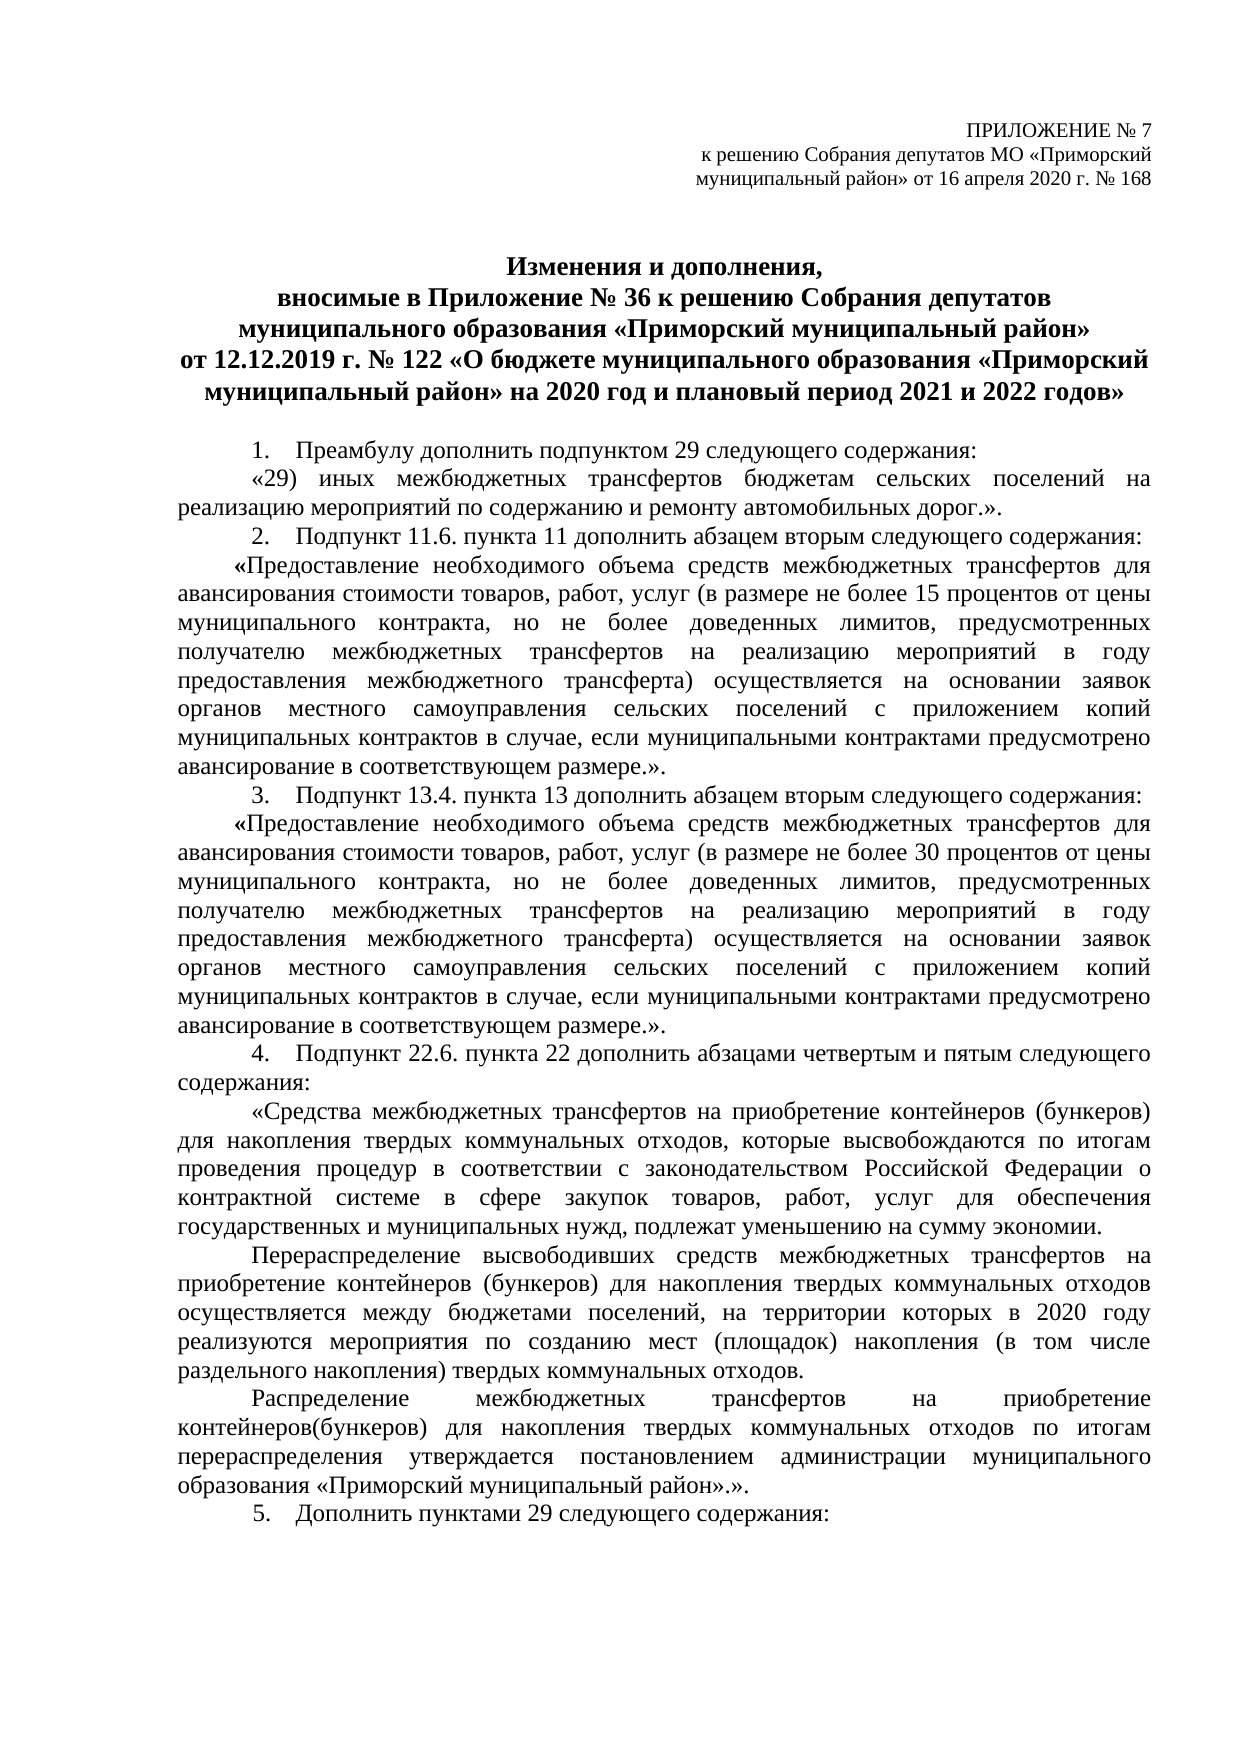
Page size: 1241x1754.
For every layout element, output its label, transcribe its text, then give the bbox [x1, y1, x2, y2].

text 4. Подпункт 22.6. пункта 22 дополнить абзацами четвертым и пятым следующего содержания: [177, 1038, 1152, 1096]
text Распределение межбюджетных трансфертов на приобретение контейнеров(бункеров) для накопления твердых коммунальных отходов по итогам перераспределения утверждается постановлением администрации муниципального образования «Приморский муниципальный район».». [177, 1383, 1152, 1498]
title от 12.12.2019 г. № 122 «О бюджете муниципального образования «Приморский муниципальный район» на 2020 год и плановый период 2021 и 2022 годов» [177, 344, 1152, 406]
text к решению Собрания депутатов МО «Приморский муниципальный район» от 16 апреля 2020 г. № 168 [679, 142, 1152, 190]
text Перераспределение высвободивших средств межбюджетных трансфертов на приобретение контейнеров (бункеров) для накопления твердых коммунальных отходов осуществляется между бюджетами поселений, на территории которых в 2020 году реализуются мероприятия по созданию мест (площадок) накопления (в том числе раздельного накопления) твердых коммунальных отходов. [177, 1240, 1152, 1383]
title «29) иных межбюджетных трансфертов бюджетам сельских поселений на реализацию мероприятий по содержанию и ремонту автомобильных дорог.». [177, 463, 1152, 521]
title 2. Подпункт 11.6. пункта 11 дополнить абзацем вторым следующего содержания: [177, 521, 1152, 550]
title 1. Преамбулу дополнить подпунктом 29 следующего содержания: [177, 435, 1152, 463]
text «Предоставление необходимого объема средств межбюджетных трансфертов для авансирования стоимости товаров, работ, услуг (в размере не более 15 процентов от цены муниципального контракта, но не более доведенных лимитов, предусмотренных получателю межбюджетных трансфертов на реализацию мероприятий в году предоставления межбюджетного трансферта) осуществляется на основании заявок органов местного самоуправления сельских поселений с приложением копий муниципальных контрактов в случае, если муниципальными контрактами предусмотрено авансирование в соответствующем размере.». [177, 550, 1152, 780]
title вносимые в Приложение № 36 к решению Собрания депутатов муниципального образования «Приморский муниципальный район» [177, 281, 1152, 344]
text «Средства межбюджетных трансфертов на приобретение контейнеров (бункеров) для накопления твердых коммунальных отходов, которые высвобождаются по итогам проведения процедур в соответствии с законодательством Российской Федерации о контрактной системе в сфере закупок товаров, работ, услуг для обеспечения государственных и муниципальных нужд, подлежат уменьшению на сумму экономии. [177, 1096, 1152, 1240]
text Изменения и дополнения, [177, 250, 1152, 281]
text 5. Дополнить пунктами 29 следующего содержания: [177, 1498, 1152, 1527]
text ПРИЛОЖЕНИЕ № 7 [679, 118, 1152, 142]
text «Предоставление необходимого объема средств межбюджетных трансфертов для авансирования стоимости товаров, работ, услуг (в размере не более 30 процентов от цены муниципального контракта, но не более доведенных лимитов, предусмотренных получателю межбюджетных трансфертов на реализацию мероприятий в году предоставления межбюджетного трансферта) осуществляется на основании заявок органов местного самоуправления сельских поселений с приложением копий муниципальных контрактов в случае, если муниципальными контрактами предусмотрено авансирование в соответствующем размере.». [177, 808, 1152, 1038]
text 3. Подпункт 13.4. пункта 13 дополнить абзацем вторым следующего содержания: [177, 780, 1152, 808]
